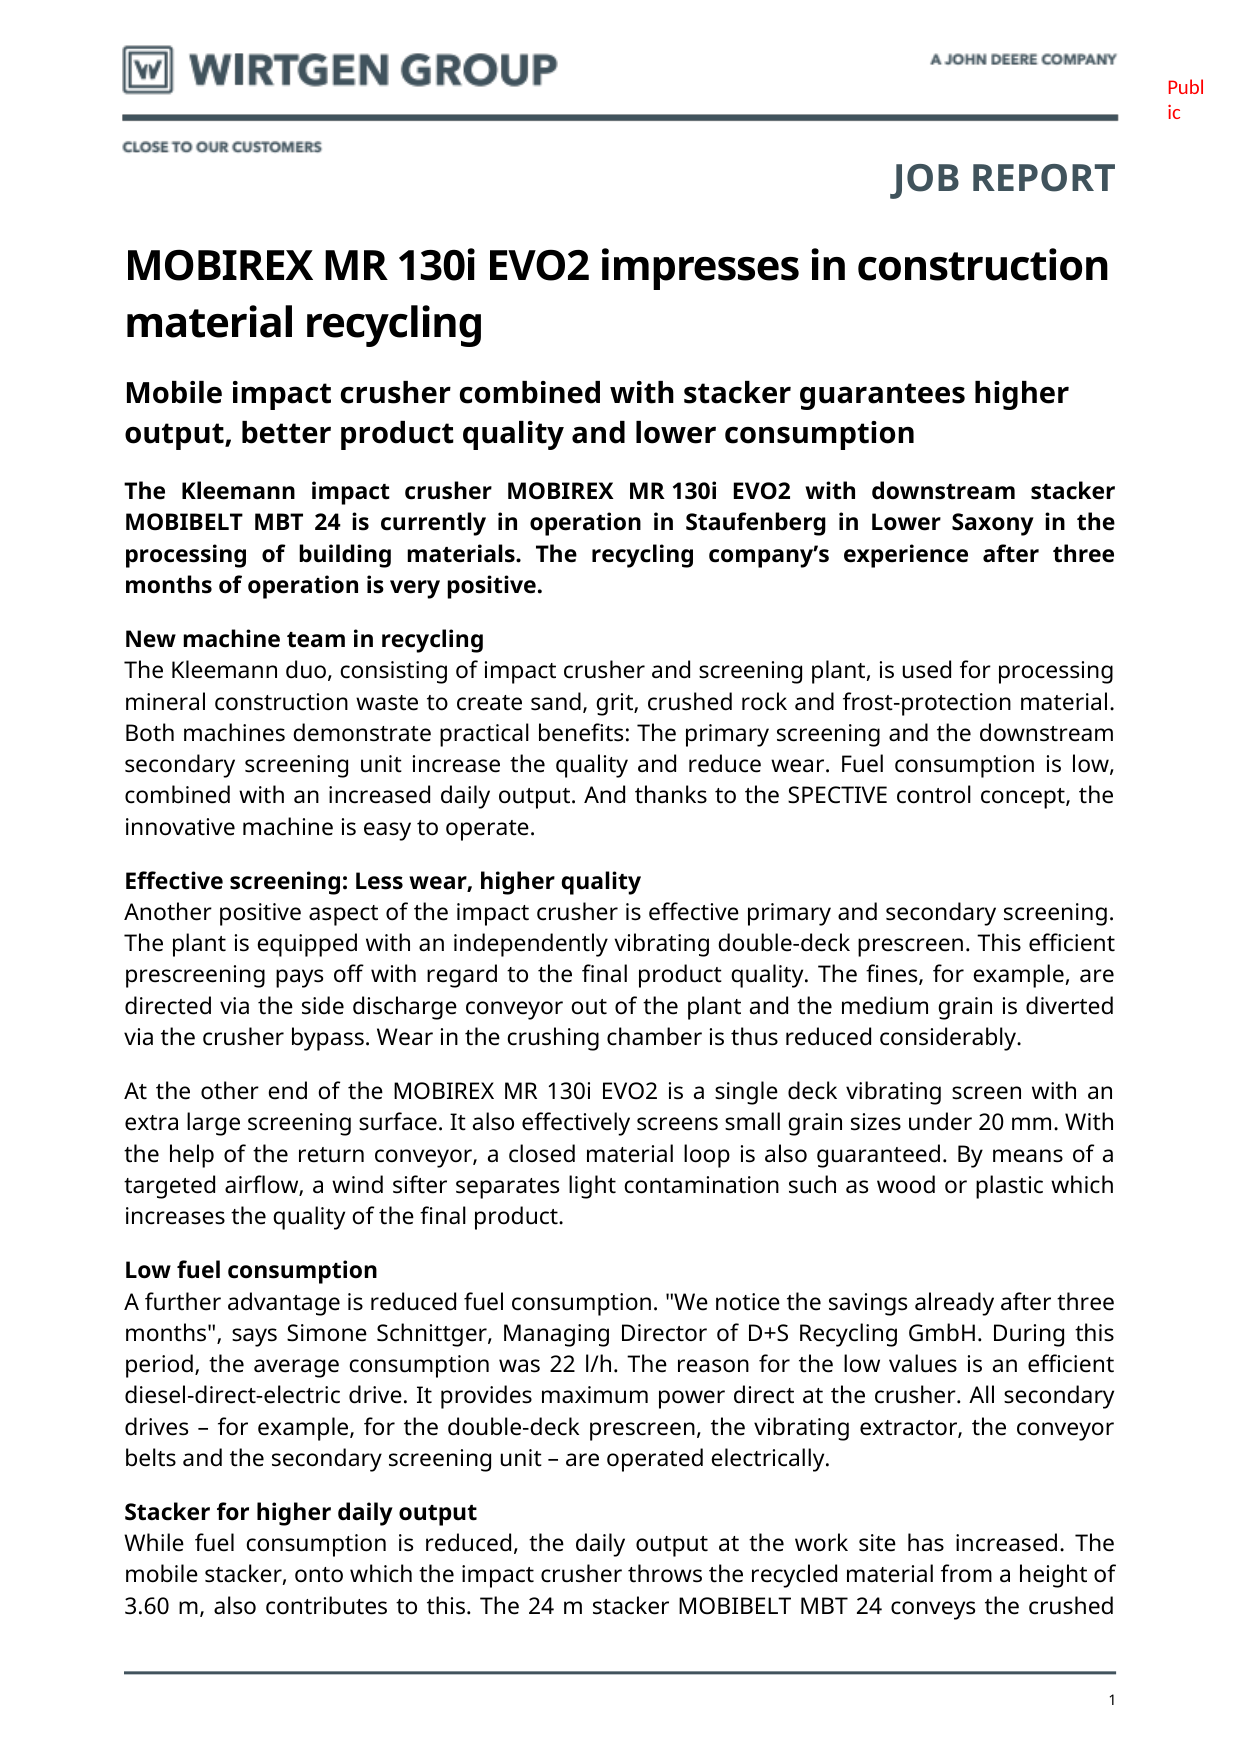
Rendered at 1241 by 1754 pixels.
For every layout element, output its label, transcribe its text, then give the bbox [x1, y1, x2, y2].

text The Kleemann duo, consisting of impact crusher and screening plant, is used for processing mineral construction waste to create sand, grit, crushed rock and frost-protection material. Both machines demonstrate practical benefits: The primary screening and the downstream secondary screening unit increase the quality and reduce wear. Fuel consumption is low, combined with an increased daily output. And thanks to the SPECTIVE control concept, the innovative machine is easy to operate. [124, 654, 1116, 842]
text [124, 1527, 1116, 1621]
text New machine team in recycling [124, 623, 1116, 654]
text Low fuel consumption [124, 1254, 1116, 1285]
text MOBIREX MR 130i EVO2 impresses in construction material recycling [124, 236, 1116, 350]
text Mobile impact crusher combined with stacker guarantees higher output, better product quality and lower consumption [124, 373, 1116, 452]
text Stacker for higher daily output [124, 1496, 1116, 1527]
text At the other end of the MOBIREX MR 130i EVO2 is a single deck vibrating screen with an extra large screening surface. It also effectively screens small grain sizes under 20 mm. With the help of the return conveyor, a closed material loop is also guaranteed. By means of a targeted airflow, a wind sifter separates light contamination such as wood or plastic which increases the quality of the final product. [124, 1075, 1116, 1231]
text The Kleemann impact crusher MOBIREX MR 130i EVO2 with downstream stacker MOBIBELT MBT 24 is currently in operation in Staufenberg in Lower Saxony in the processing of building materials. The recycling company’s experience after three months of operation is very positive. [124, 475, 1116, 600]
text Effective screening: Less wear, higher quality [124, 864, 1116, 896]
text Another positive aspect of the impact crusher is effective primary and secondary screening. The plant is equipped with an independently vibrating double-deck prescreen. This efficient prescreening pays off with regard to the final product quality. The fines, for example, are directed via the side discharge conveyor out of the plant and the medium grain is diverted via the crusher bypass. Wear in the crushing chamber is thus reduced considerably. [124, 896, 1116, 1052]
text A further advantage is reduced fuel consumption. "We notice the savings already after three months", says Simone Schnittger, Managing Director of D+S Recycling GmbH. During this period, the average consumption was 22 l/h. The reason for the low values is an efficient diesel-direct-electric drive. It provides maximum power direct at the crusher. All secondary drives – for example, for the double-deck prescreen, the vibrating extractor, the conveyor belts and the secondary screening unit – are operated electrically. [124, 1285, 1116, 1473]
